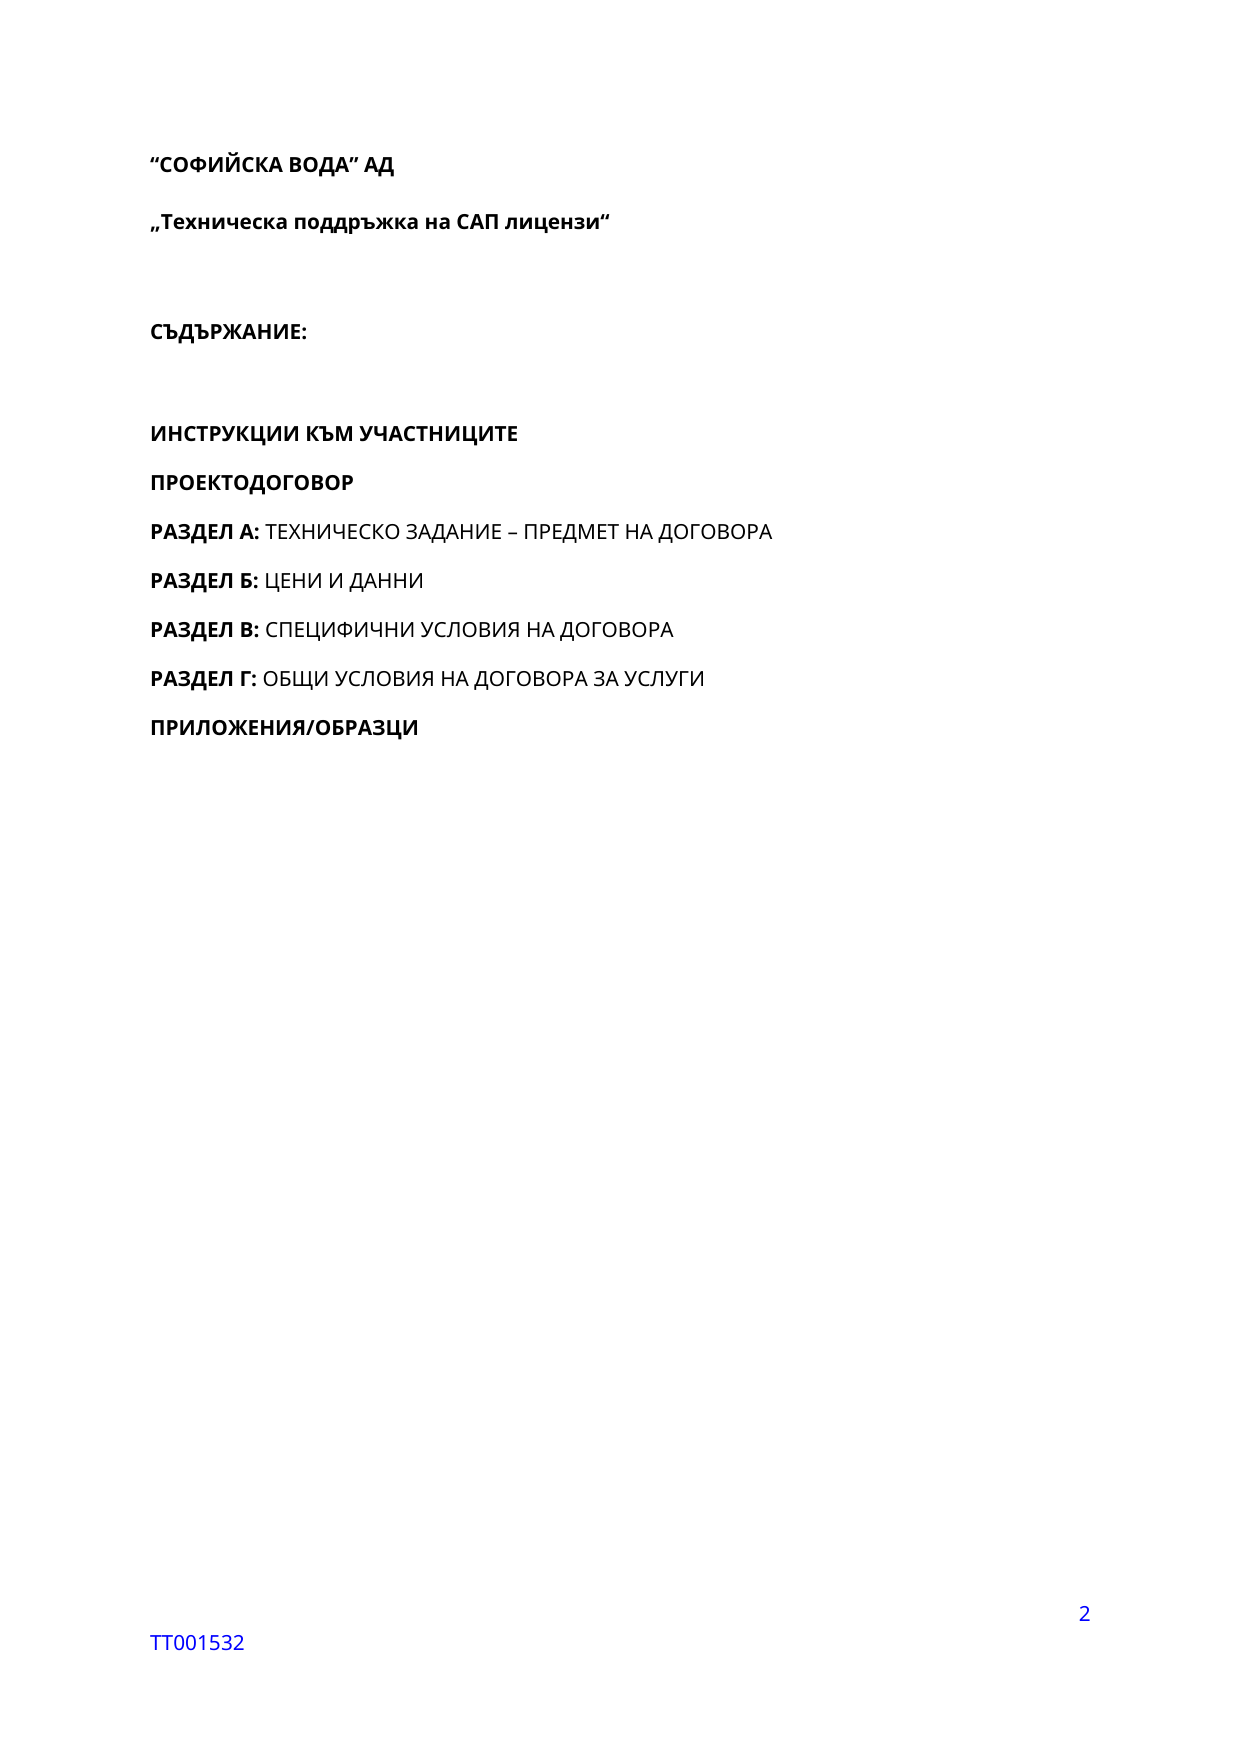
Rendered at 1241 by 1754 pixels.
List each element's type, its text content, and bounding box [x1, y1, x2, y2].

text ПРИЛОЖЕНИЯ/ОБРАЗЦИ [150, 713, 1090, 741]
text „Техническа поддръжка на САП лицензи“ [150, 207, 1090, 235]
text РАЗДЕЛ Г: ОБЩИ УСЛОВИЯ НА ДОГОВОРА ЗА УСЛУГИ [150, 664, 1090, 692]
text СЪДЪРЖАНИЕ: [150, 317, 1090, 346]
text ИНСТРУКЦИИ КЪМ УЧАСТНИЦИТЕ [150, 419, 1090, 448]
text РАЗДЕЛ Б: ЦЕНИ И ДАННИ [150, 566, 1090, 594]
text РАЗДЕЛ В: СПЕЦИФИЧНИ УСЛОВИЯ НА ДОГОВОРА [150, 615, 1090, 643]
text “СОФИЙСКА ВОДА” АД [150, 150, 1090, 178]
text РАЗДЕЛ А: ТЕХНИЧЕСКО ЗАДАНИЕ – ПРЕДМЕТ НА ДОГОВОРА [150, 517, 1090, 546]
text ПРОЕКТОДОГОВОР [150, 468, 1090, 497]
